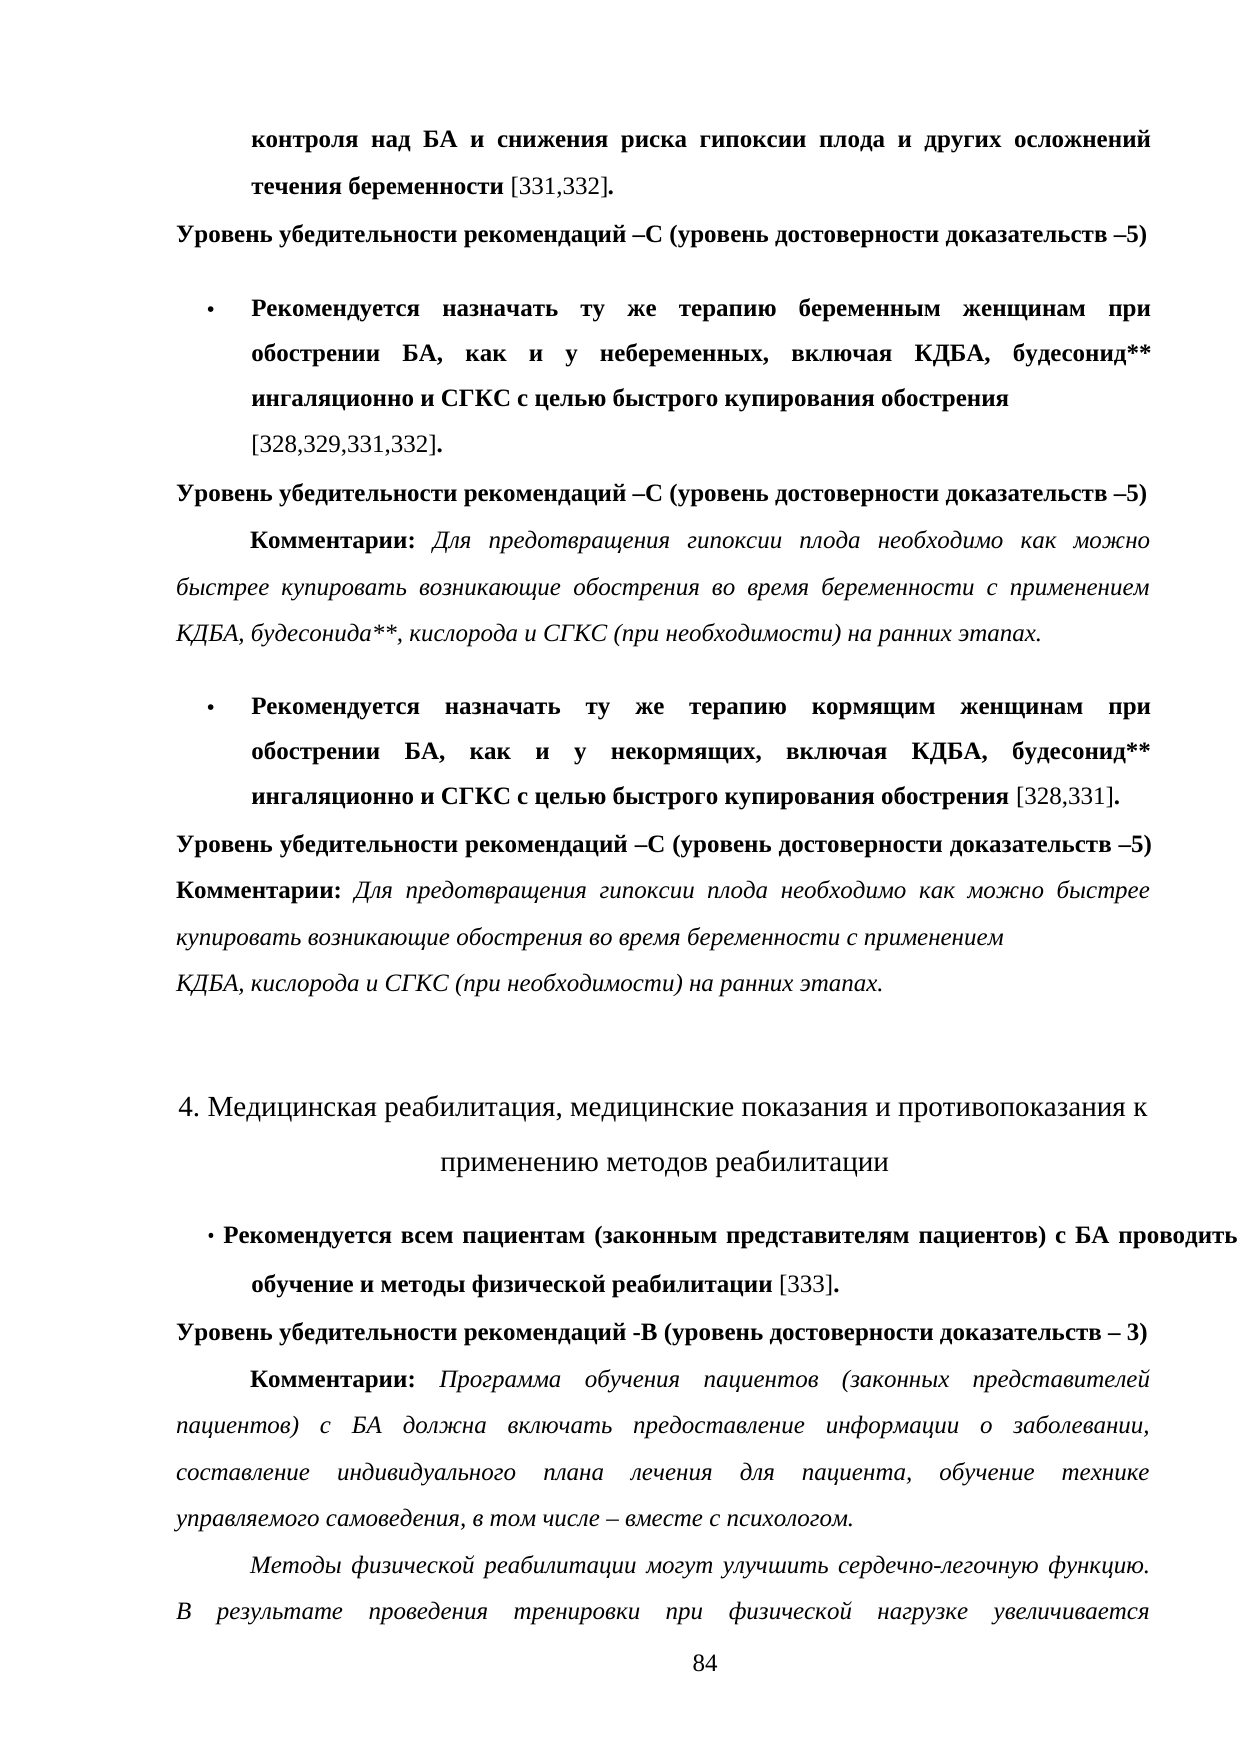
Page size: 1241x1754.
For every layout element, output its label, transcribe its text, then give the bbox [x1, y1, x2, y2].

text Комментарии: Программа обучения пациентов (законных представителей пациентов) с БА должна включать предоставление информации о заболевании, составление индивидуального плана лечения для пациента, обучение технике управляемого самоведения, в том числе – вместе с психологом. [176, 1364, 1153, 1532]
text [176, 1550, 1153, 1625]
text КДБА, кислорода и СГКС (при необходимости) на ранних этапах. [176, 968, 1153, 997]
subtitle применению методов реабилитации [177, 1144, 1152, 1178]
list Рекомендуется назначать ту же терапию беременным женщинам при обострении БА, как и у небеременных, включая КДБА, будесонид** ингаляционно и СГКС с целью быстрого купирования обострения [207, 293, 1152, 412]
text • Рекомендуется всем пациентам (законным представителям пациентов) с БА проводить обучение и методы физической реабилитации [333]. [207, 1221, 1239, 1297]
text Комментарии: Для предотвращения гипоксии плода необходимо как можно быстрее купировать возникающие обострения во время беременности с применением КДБА, будесонида**, кислорода и СГКС (при необходимости) на ранних этапах. [176, 525, 1153, 647]
text Уровень убедительности рекомендаций –С (уровень достоверности доказательств –5) Комментарии: Для предотвращения гипоксии плода необходимо как можно быстрее купировать возникающие обострения во время беременности с применением [176, 829, 1153, 950]
list Рекомендуется назначать ту же терапию кормящим женщинам при обострении БА, как и у некормящих, включая КДБА, будесонид** ингаляционно и СГКС с целью быстрого купирования обострения [328,331]. [207, 691, 1152, 810]
text Уровень убедительности рекомендаций –С (уровень достоверности доказательств –5) [176, 219, 1239, 248]
subtitle 4. Медицинская реабилитация, медицинские показания и противопоказания к [178, 1089, 1240, 1122]
text Уровень убедительности рекомендаций -В (уровень достоверности доказательств – 3) [176, 1317, 1239, 1345]
text [328,329,331,332]. [251, 429, 1153, 458]
text Уровень убедительности рекомендаций –С (уровень достоверности доказательств –5) [176, 478, 1239, 506]
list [207, 124, 1152, 200]
